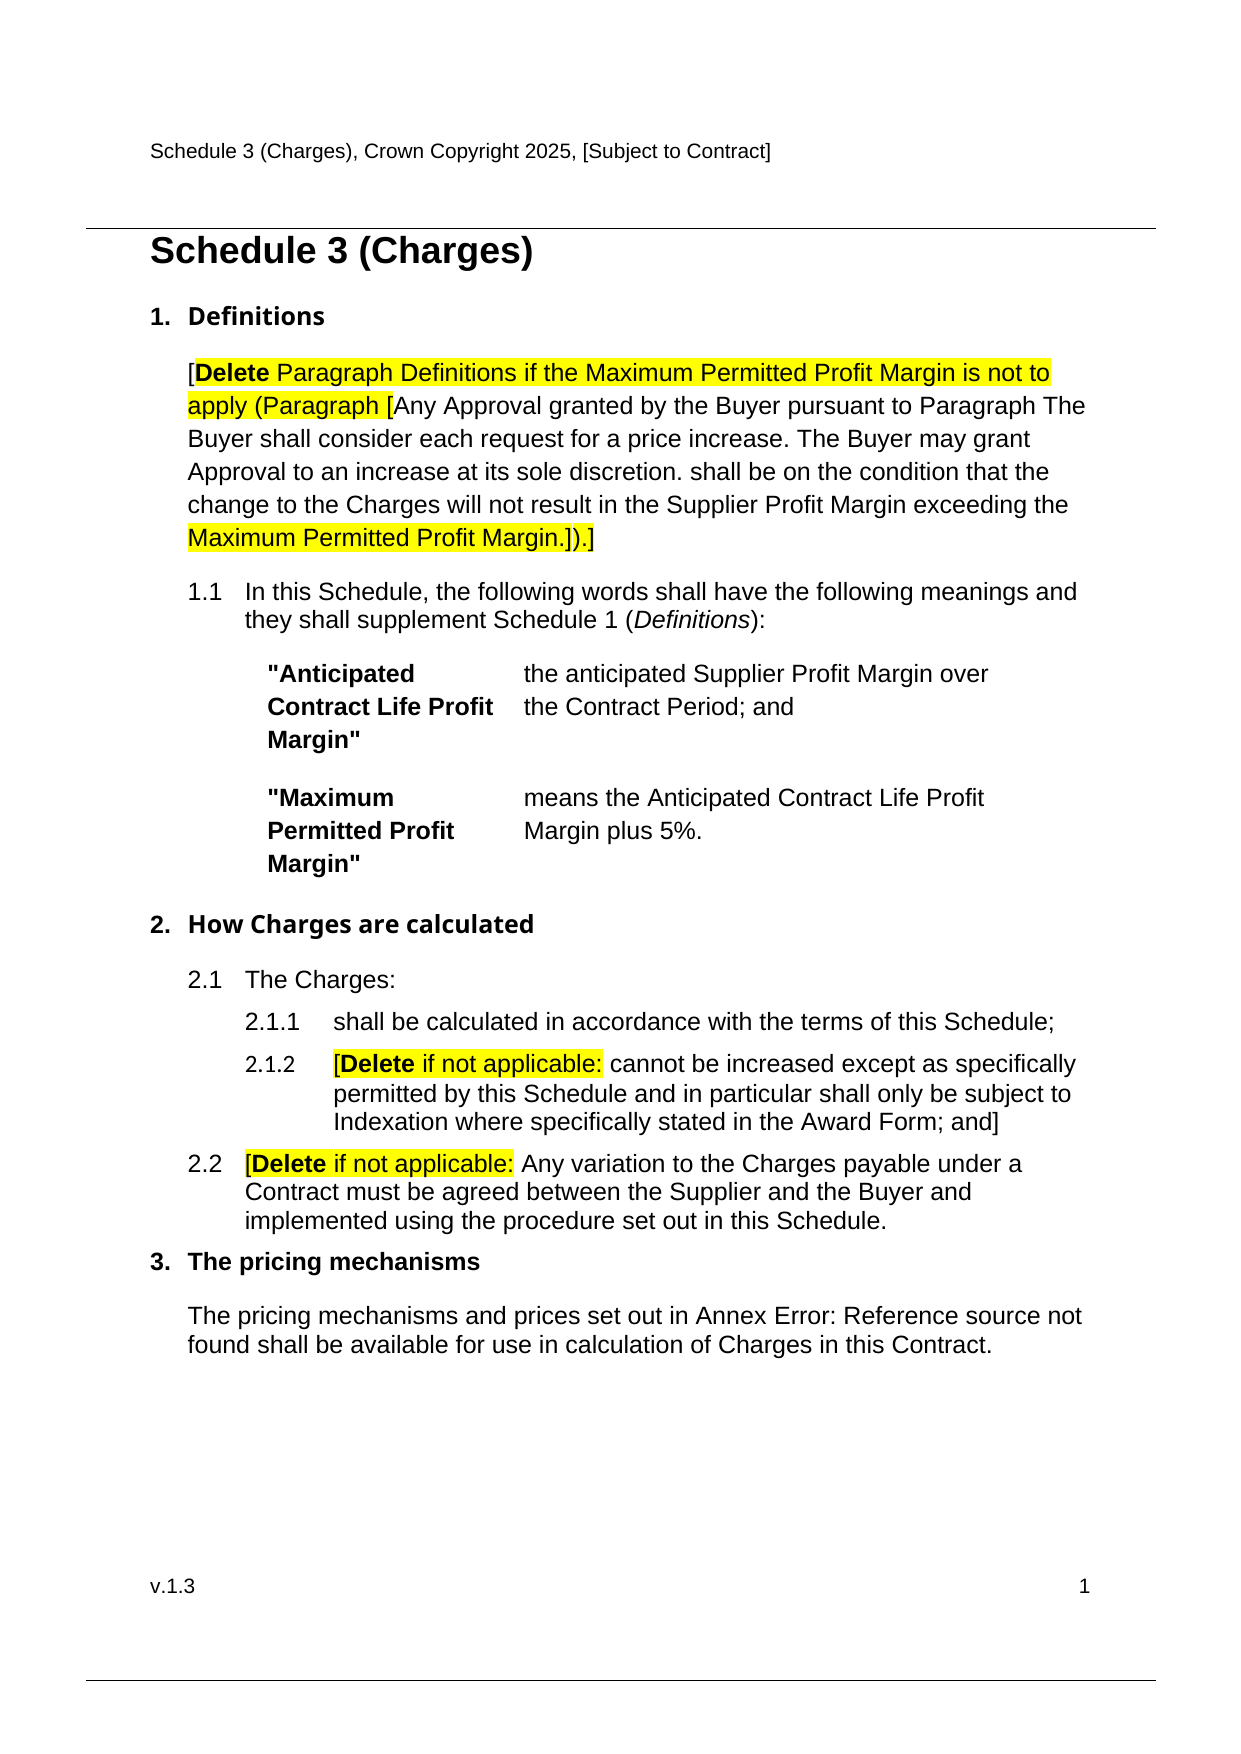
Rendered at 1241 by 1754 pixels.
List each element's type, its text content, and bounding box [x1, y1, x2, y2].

list The pricing mechanisms [150, 1247, 1090, 1276]
list shall be calculated in accordance with the terms of this Schedule; [244, 1007, 1090, 1036]
table_header the anticipated Supplier Profit Margin over the Contract Period; and [511, 647, 1042, 770]
table_cell "Maximum Permitted Profit Margin" [255, 770, 511, 894]
list How Charges are calculated [150, 906, 1090, 941]
list [Delete if not applicable: Any variation to the Charges payable under a Contract must be agreed between the Supplier and the Buyer and implemented using the procedure set out in this Schedule. [187, 1148, 1090, 1235]
list [Delete if not applicable: cannot be increased except as specifically permitted by this Schedule and in particular shall only be subject to Indexation where specifically stated in the Award Form; and] [244, 1048, 1090, 1136]
list The Charges: [187, 966, 1090, 994]
text Schedule 3 (Charges) [150, 228, 1090, 271]
list Definitions [150, 299, 1090, 333]
table_header "Anticipated Contract Life Profit Margin" [255, 647, 511, 770]
list In this Schedule, the following words shall have the following meanings and they shall supplement Schedule 1 (Definitions): [187, 577, 1090, 634]
text [Delete Paragraph 1 if the Maximum Permitted Profit Margin is not to apply (Paragraph 5.5).] [187, 358, 1090, 552]
table_cell means the Anticipated Contract Life Profit Margin plus 5%. [511, 770, 1042, 894]
